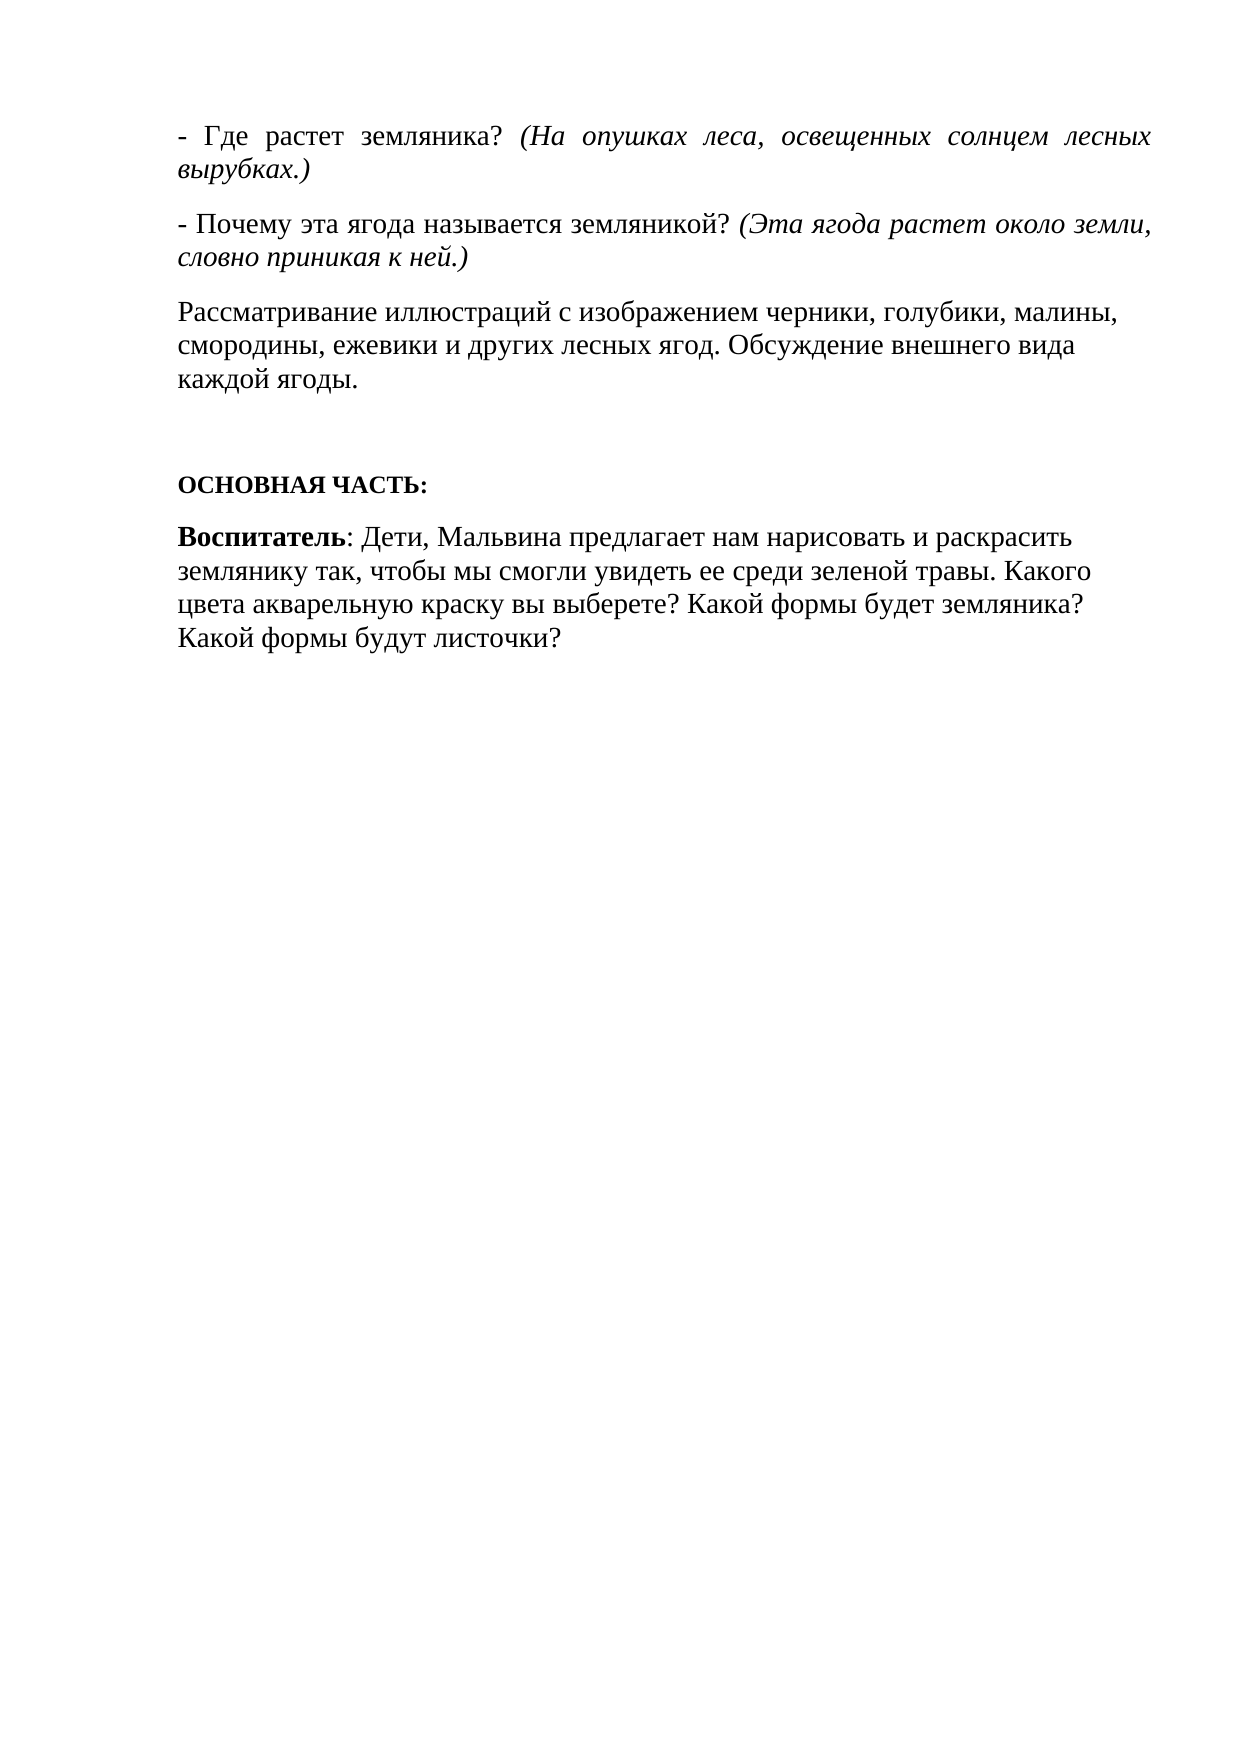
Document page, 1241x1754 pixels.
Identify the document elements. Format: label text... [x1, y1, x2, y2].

text Воспитатель: Дети, Мальвина предлагает нам нарисовать и раскрасить землянику так, чтобы мы смогли увидеть ее среди зеленой травы. Какого цвета акварельную краску вы выберете? Какой формы будет земляника? Какой формы будут листочки? [177, 519, 1152, 653]
text - Где растет земляника? (На опушках леса, освещенных солнцем лесных вырубках.) [177, 118, 1152, 185]
text - Почему эта ягода называется земляникой? (Эта ягода растет около земли, словно приникая к ней.) [177, 206, 1152, 273]
text Рассматривание иллюстраций с изображением черники, голубики, малины, смородины, ежевики и других лесных ягод. Обсуждение внешнего вида каждой ягоды. [177, 294, 1152, 394]
text ОСНОВНАЯ ЧАСТЬ: [177, 470, 1152, 498]
